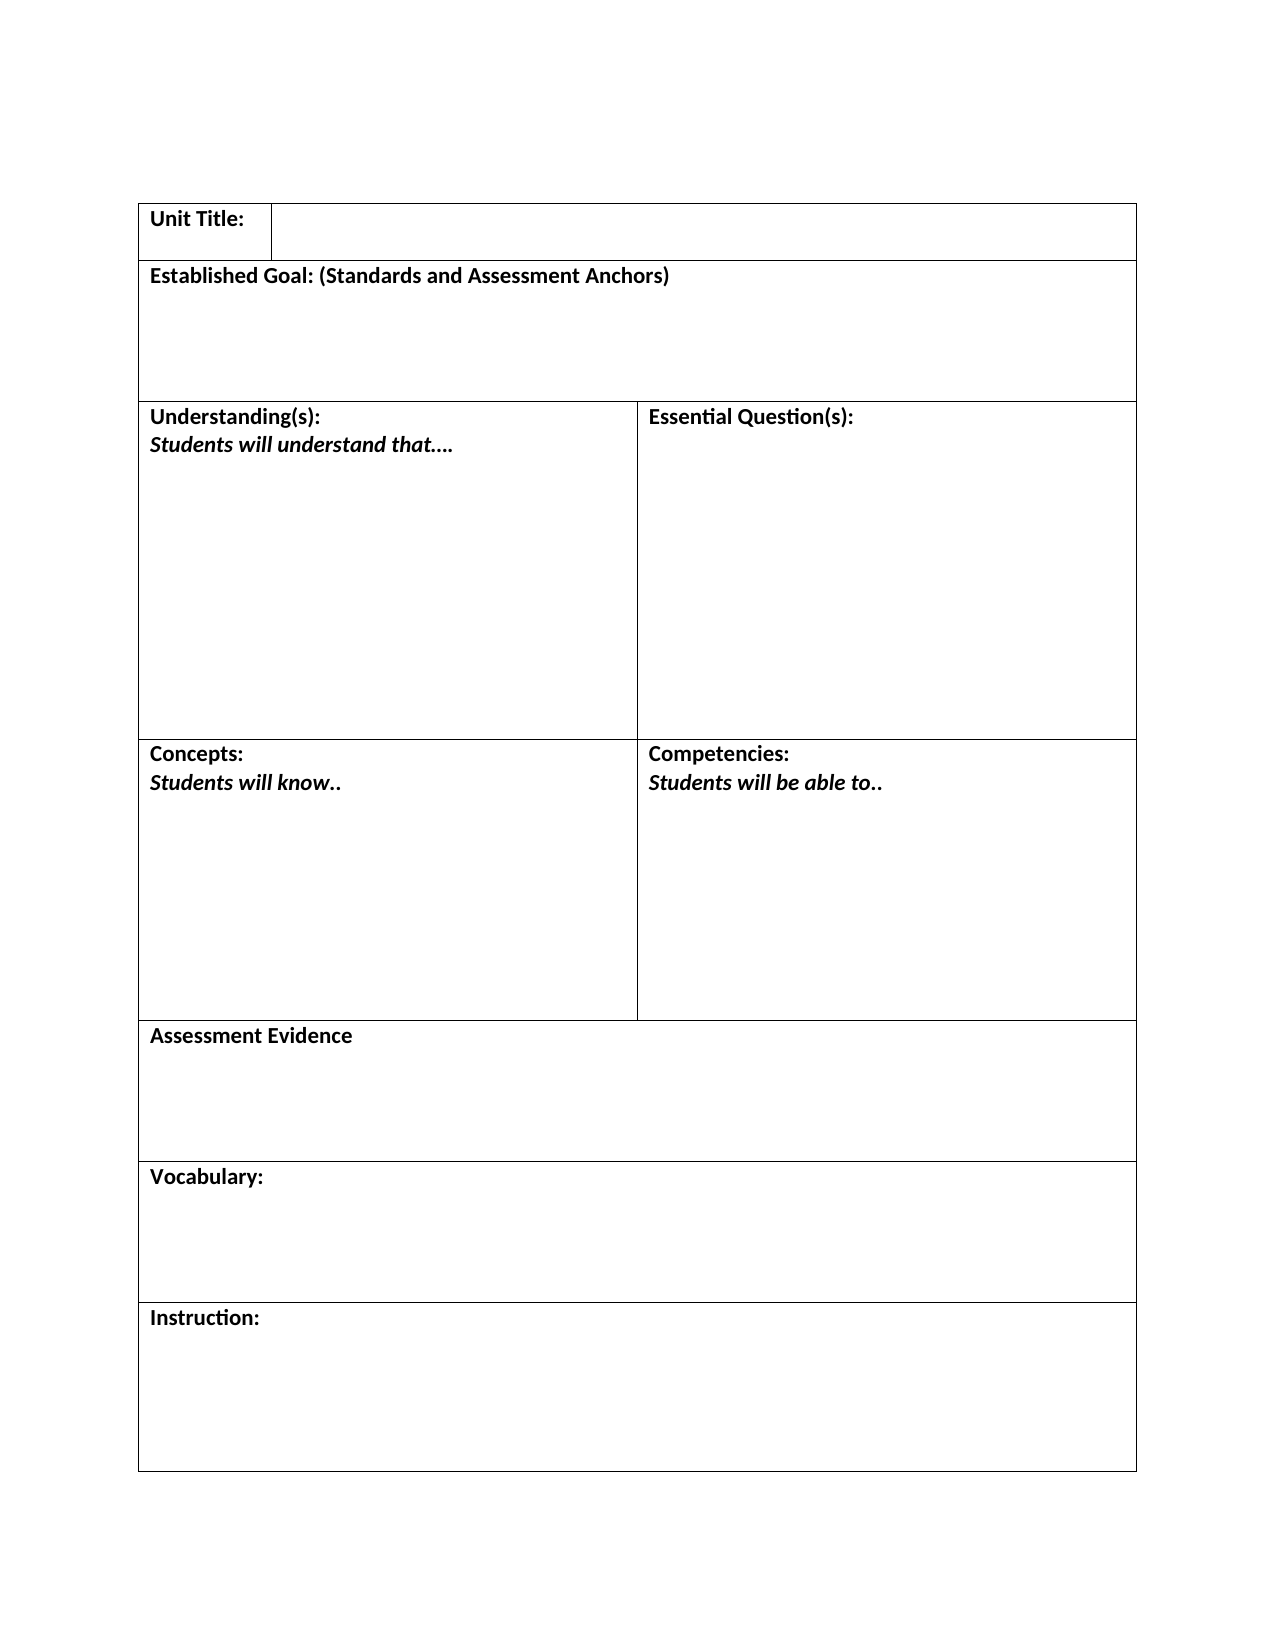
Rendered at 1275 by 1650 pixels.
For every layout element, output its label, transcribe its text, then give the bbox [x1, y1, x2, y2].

table_cell Established Goal: (Standards and Assessment Anchors) [139, 261, 1136, 401]
table_header [272, 204, 1136, 260]
table_cell Competencies: Students will be able to.. [638, 740, 1136, 1020]
table_cell Vocabulary: [139, 1162, 1136, 1302]
table_cell Essential Question(s): [638, 402, 1136, 738]
table_header Unit Title: [139, 204, 271, 260]
table_cell Instruction: [139, 1303, 1136, 1471]
table_cell Understanding(s): Students will understand that…. [139, 402, 637, 738]
table_cell Concepts: Students will know.. [139, 740, 637, 1020]
table_cell Assessment Evidence [139, 1021, 1136, 1161]
